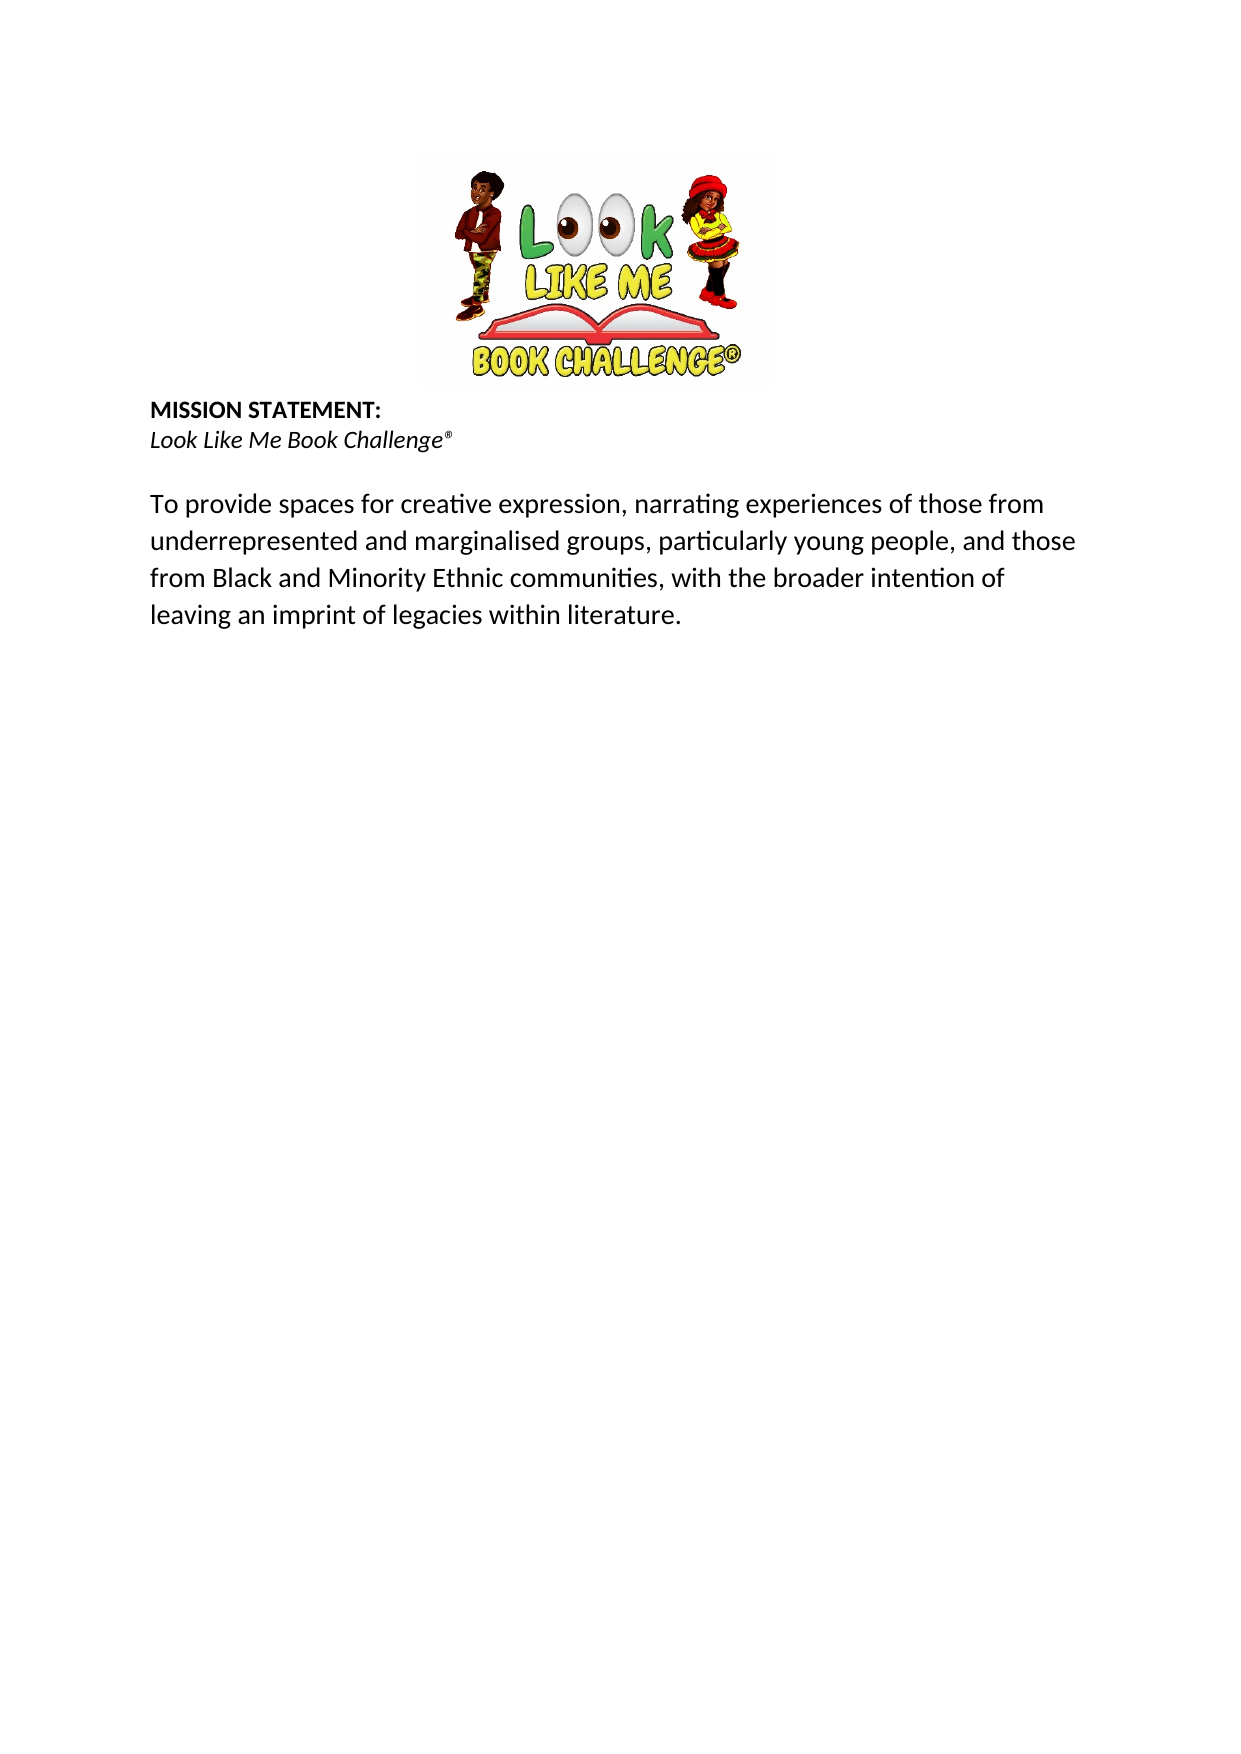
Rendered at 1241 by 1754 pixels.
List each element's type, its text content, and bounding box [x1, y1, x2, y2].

text Look Like Me Book Challenge® [150, 425, 1090, 455]
text To provide spaces for creative expression, narrating experiences of those from underrepresented and marginalised groups, particularly young people, and those from Black and Minority Ethnic communities, with the broader intention of leaving an imprint of legacies within literature. [150, 486, 1090, 631]
picture [418, 151, 771, 386]
text MISSION STATEMENT: [150, 394, 1090, 425]
